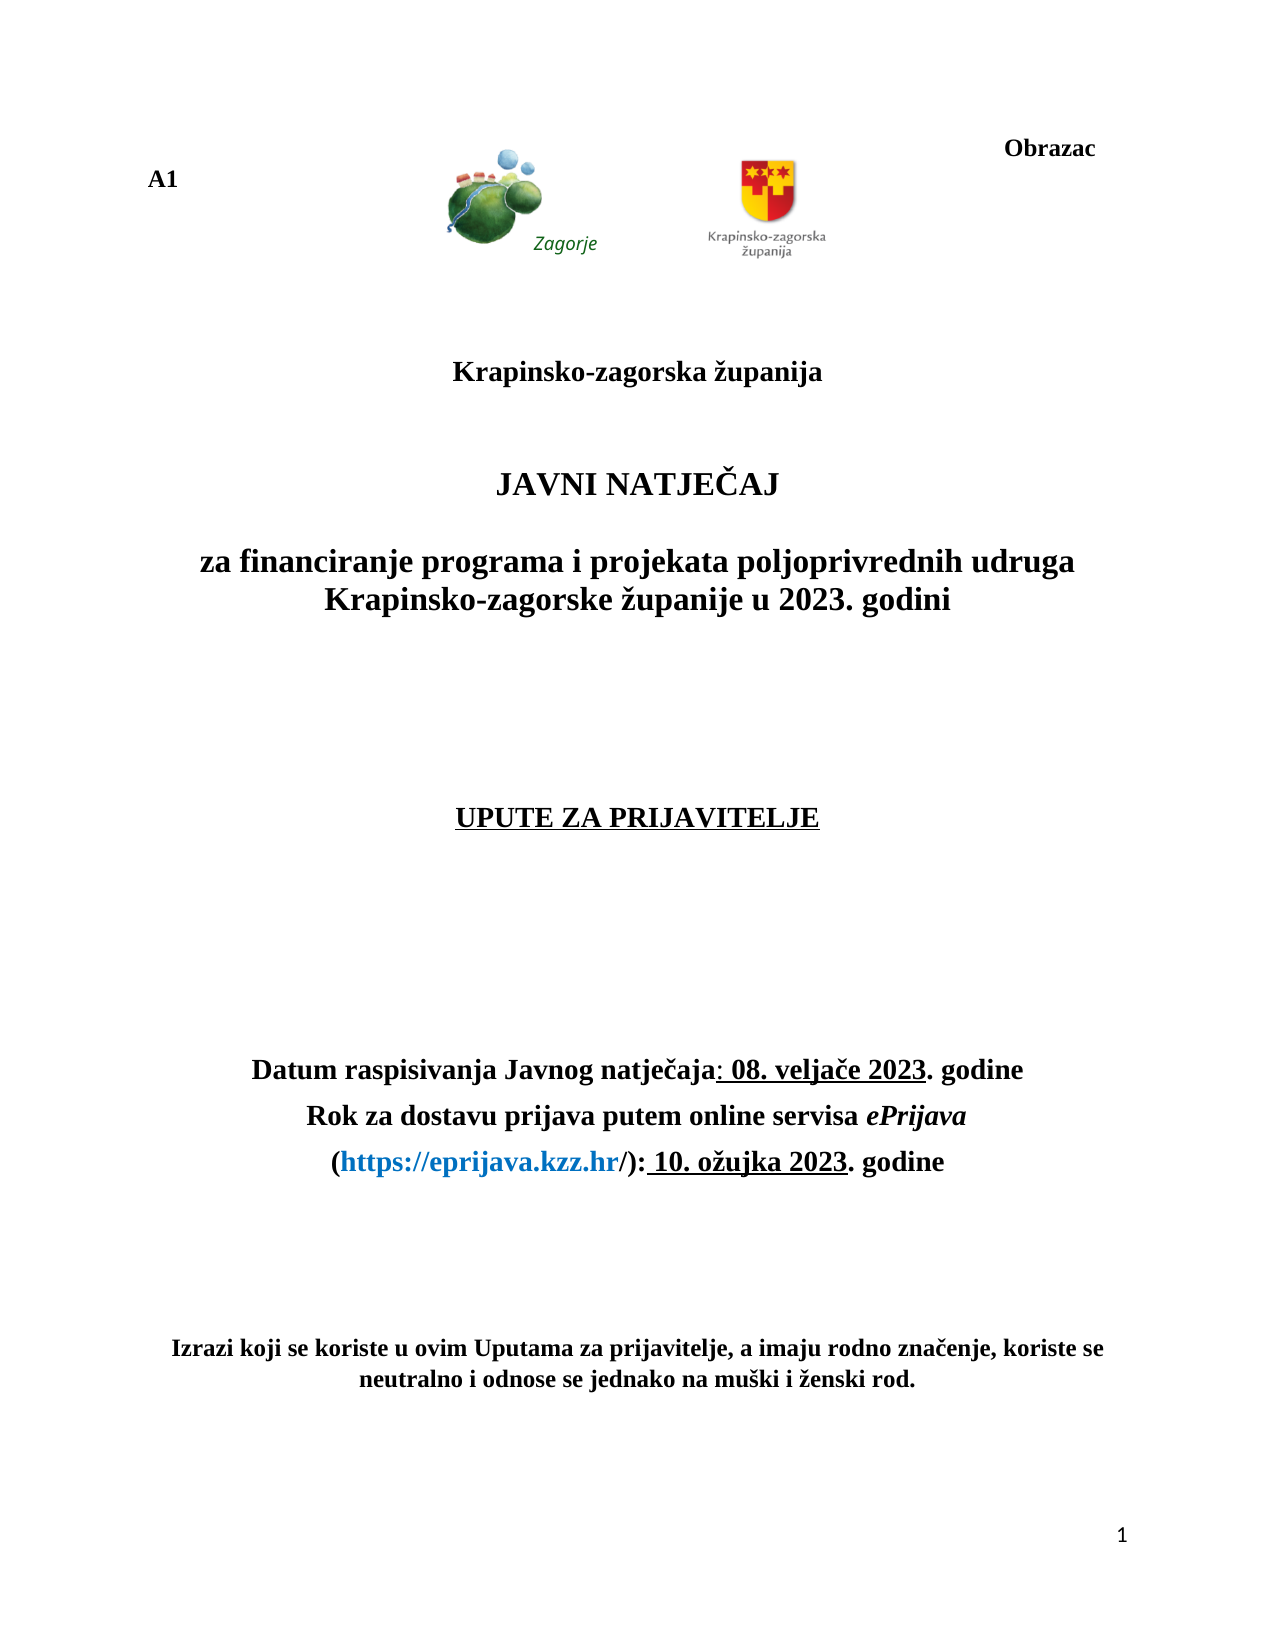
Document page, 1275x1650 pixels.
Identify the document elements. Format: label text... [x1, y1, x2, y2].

text JAVNI NATJEČAJ [148, 464, 1127, 503]
text Obrazac A1 [148, 133, 1127, 193]
subtitle (https://eprijava.kzz.hr/): 10. ožujka 2023. godine [148, 1144, 1127, 1178]
picture [439, 141, 552, 250]
picture [686, 144, 846, 263]
text Izrazi koji se koriste u ovim Uputama za prijavitelje, a imaju rodno značenje, koriste se neutralno i odnose se jednako na muški i ženski rod. [148, 1333, 1127, 1393]
text za financiranje programa i projekata poljoprivrednih udruga Krapinsko-zagorske županije u 2023. godini [148, 541, 1127, 618]
text Krapinsko-zagorska županija [148, 354, 1127, 388]
subtitle Datum raspisivanja Javnog natječaja: 08. veljače 2023. godine [148, 1052, 1127, 1086]
subtitle Rok za dostavu prijava putem online servisa ePrijava [148, 1098, 1127, 1132]
text UPUTE ZA PRIJAVITELJE [148, 800, 1127, 833]
